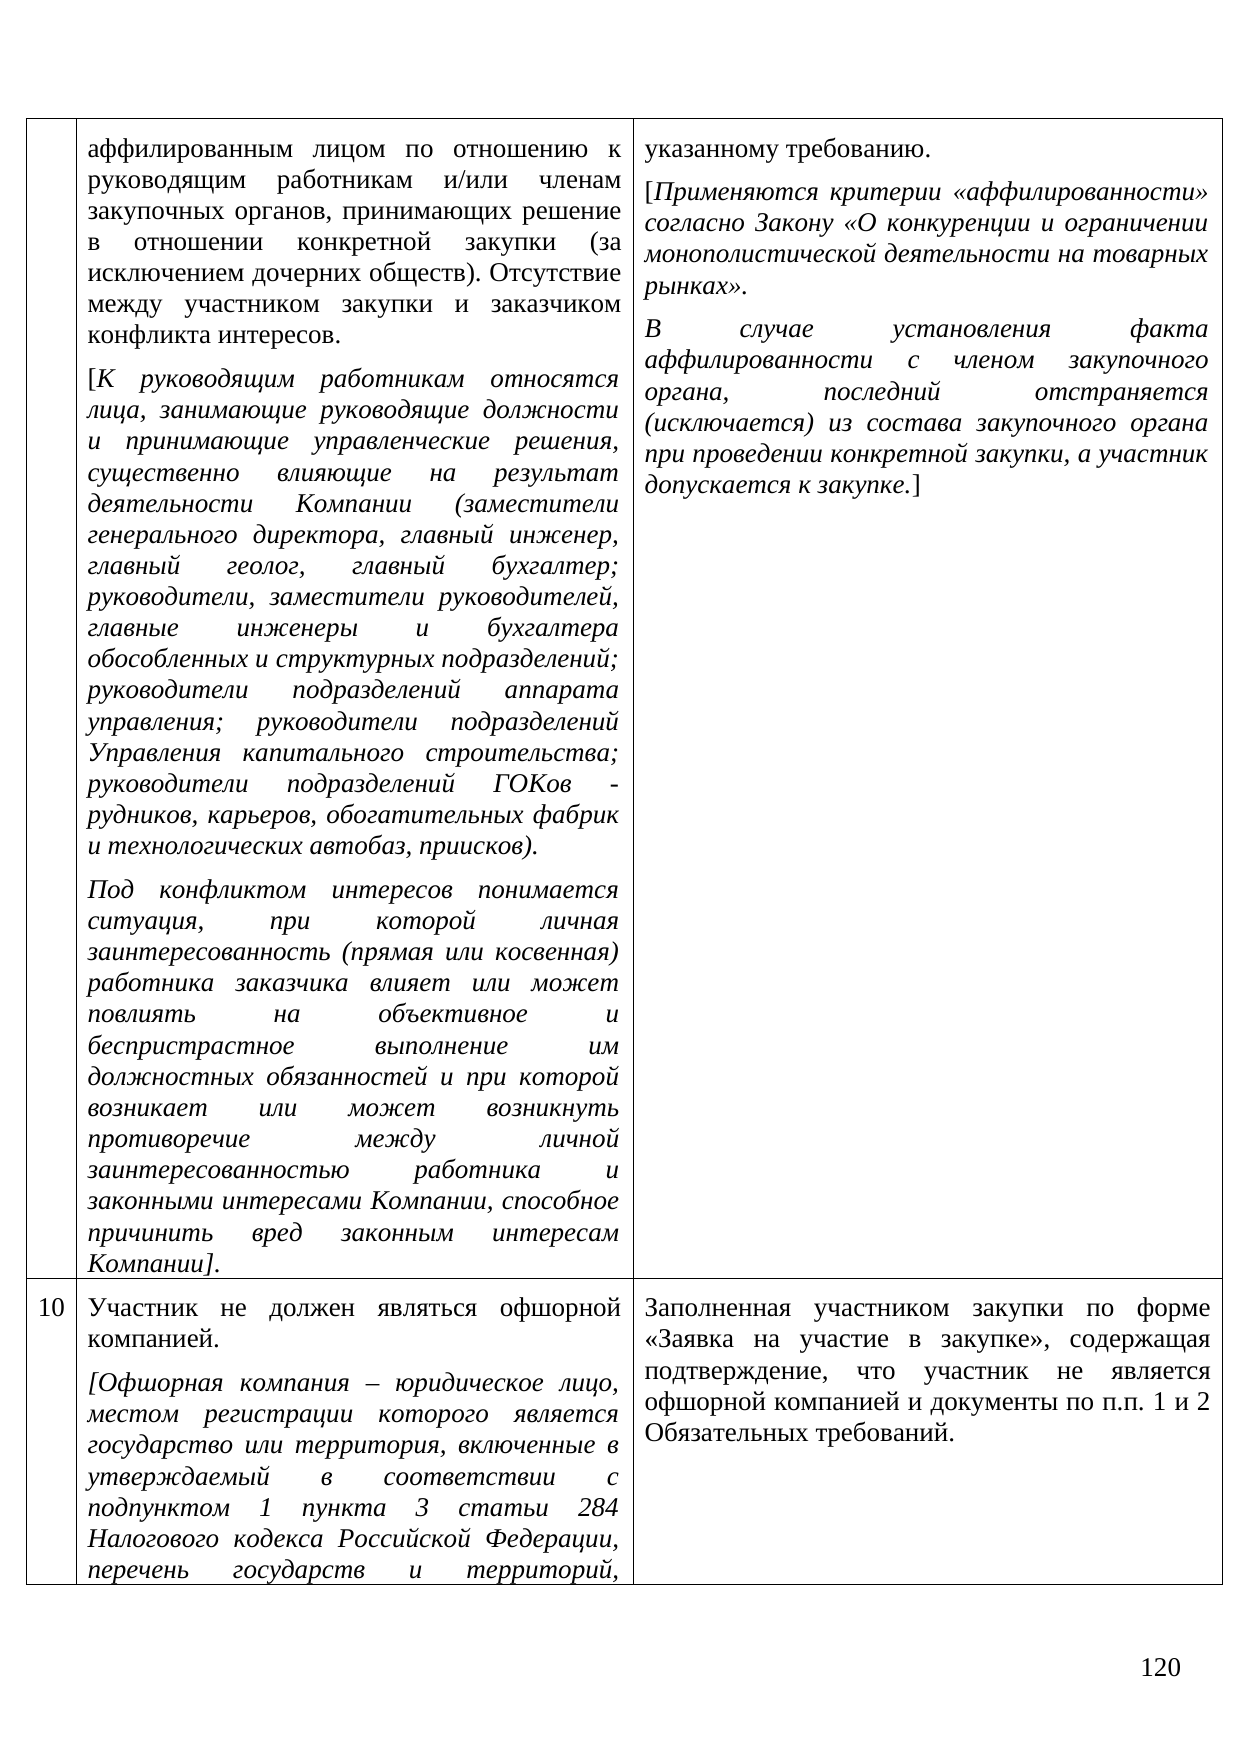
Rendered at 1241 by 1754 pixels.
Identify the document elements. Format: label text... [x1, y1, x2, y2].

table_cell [634, 1279, 1222, 1584]
table_cell 10 [27, 1279, 76, 1584]
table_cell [634, 119, 1222, 1278]
table_cell 9 [27, 119, 76, 1278]
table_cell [77, 1279, 633, 1584]
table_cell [77, 119, 633, 1278]
